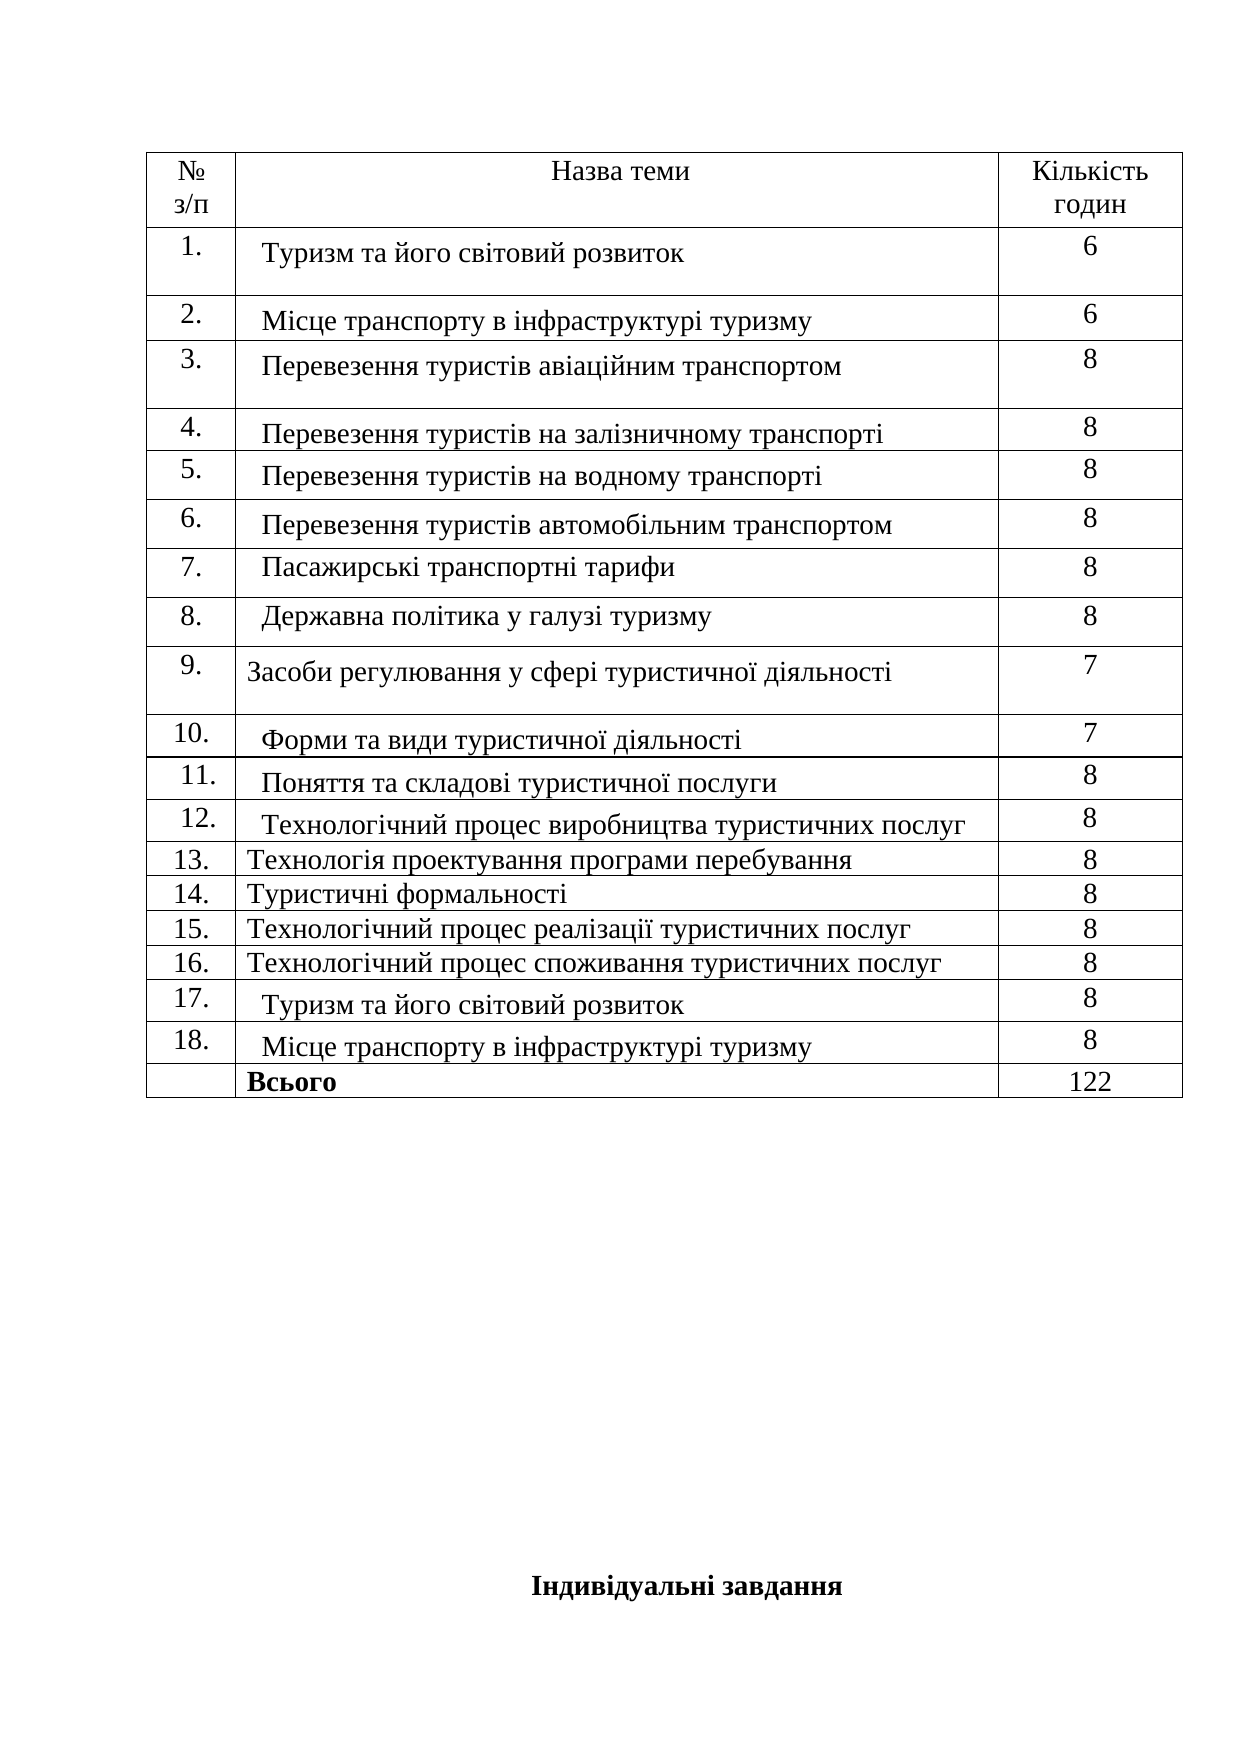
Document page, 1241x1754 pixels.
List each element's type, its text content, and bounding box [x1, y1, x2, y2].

table_cell 7. [147, 549, 235, 597]
table_cell Місце транспорту в інфраструктурі туризму [236, 296, 998, 340]
table_cell 8 [999, 980, 1182, 1021]
table_cell 14. [147, 876, 235, 910]
table_cell 16. [147, 946, 235, 979]
table_cell 6 [999, 296, 1182, 340]
table_cell Пасажирські транспортні тарифи [236, 549, 998, 597]
table_cell Державна політика у галузі туризму [236, 598, 998, 646]
table_cell 1. [147, 228, 235, 295]
table_cell 8 [999, 549, 1182, 597]
table_cell Місце транспорту в інфраструктурі туризму [236, 1022, 998, 1063]
table_cell 5. [147, 451, 235, 499]
table_cell 6 [999, 228, 1182, 295]
table_cell 8 [999, 758, 1182, 799]
table_cell 8 [999, 409, 1182, 450]
table_cell 11. [147, 758, 235, 799]
table_cell Туризм та його світовий розвиток [236, 980, 998, 1021]
table_cell Перевезення туристів на залізничному транспорті [236, 409, 998, 450]
table_cell 8 [999, 1022, 1182, 1063]
table_cell 9. [147, 647, 235, 714]
table_cell Технологічний процес реалізації туристичних послуг [236, 911, 998, 944]
table_cell Технологія проектування програми перебування [236, 842, 998, 875]
table_cell 18. [147, 1022, 235, 1063]
table_cell 2. [147, 296, 235, 340]
table_cell Технологічний процес споживання туристичних послуг [236, 946, 998, 979]
table_cell 8 [999, 500, 1182, 548]
table_cell 8 [999, 341, 1182, 408]
table_cell 15. [147, 911, 235, 944]
text Індивідуальні завдання [215, 1568, 1152, 1601]
table_header Кількість годин [999, 153, 1182, 227]
table_header Назва теми [236, 153, 998, 227]
table_cell Всього [236, 1064, 998, 1097]
table_cell Туристичні формальності [236, 876, 998, 910]
table_cell Засоби регулювання у сфері туристичної діяльності [236, 647, 998, 714]
table_cell Форми та види туристичної діяльності [236, 715, 998, 756]
table_cell [147, 1064, 235, 1097]
table_cell 8. [147, 598, 235, 646]
table_cell 7 [999, 647, 1182, 714]
table_cell 8 [999, 451, 1182, 499]
table_header № з/п [147, 153, 235, 227]
table_cell 8 [999, 876, 1182, 910]
table_cell 6. [147, 500, 235, 548]
table_cell 10. [147, 715, 235, 756]
table_cell 3. [147, 341, 235, 408]
table_cell Технологічний процес виробництва туристичних послуг [236, 800, 998, 841]
table_cell 8 [999, 911, 1182, 944]
table_cell 4. [147, 409, 235, 450]
table_cell 13. [147, 842, 235, 875]
table_cell 17. [147, 980, 235, 1021]
table_cell 8 [999, 946, 1182, 979]
table_cell Перевезення туристів авіаційним транспортом [236, 341, 998, 408]
table_cell 122 [999, 1064, 1182, 1097]
table_cell 8 [999, 800, 1182, 841]
table_cell 12. [147, 800, 235, 841]
table_cell 8 [999, 598, 1182, 646]
table_cell Туризм та його світовий розвиток [236, 228, 998, 295]
table_cell 8 [999, 842, 1182, 875]
table_cell Перевезення туристів на водному транспорті [236, 451, 998, 499]
table_cell Поняття та складові туристичної послуги [236, 758, 998, 799]
table_cell 7 [999, 715, 1182, 756]
table_cell Перевезення туристів автомобільним транспортом [236, 500, 998, 548]
